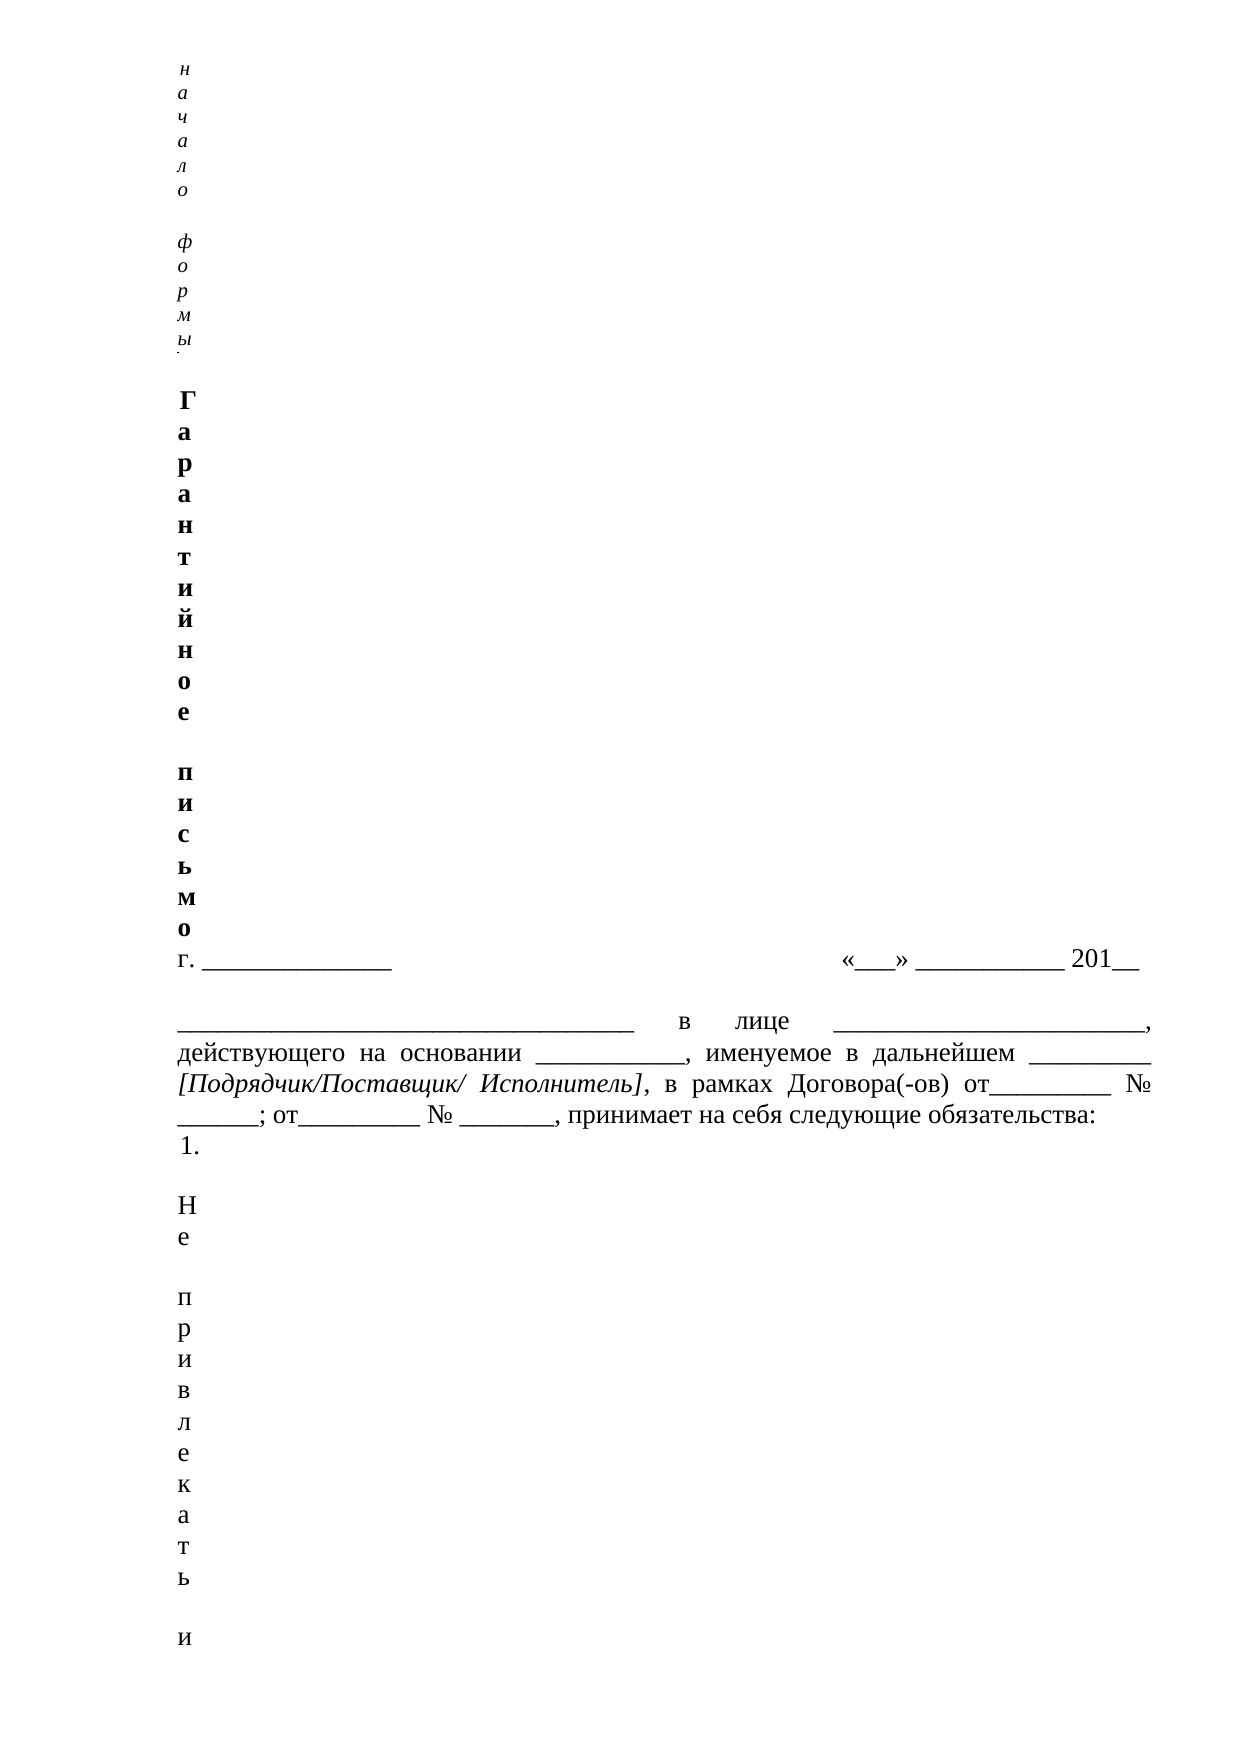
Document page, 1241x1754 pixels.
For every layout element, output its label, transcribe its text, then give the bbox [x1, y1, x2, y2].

text г. ______________ «___» ___________ 201__ [177, 942, 1152, 973]
text __________________________________ в лице _______________________, действующего на основании ___________, именуемое в дальнейшем _________ [Подрядчик/Поставщик/ Исполнитель], в рамках Договора(-ов) от_________ № ______; от_________ № _______, принимает на себя следующие обязательства: [177, 1004, 1152, 1129]
